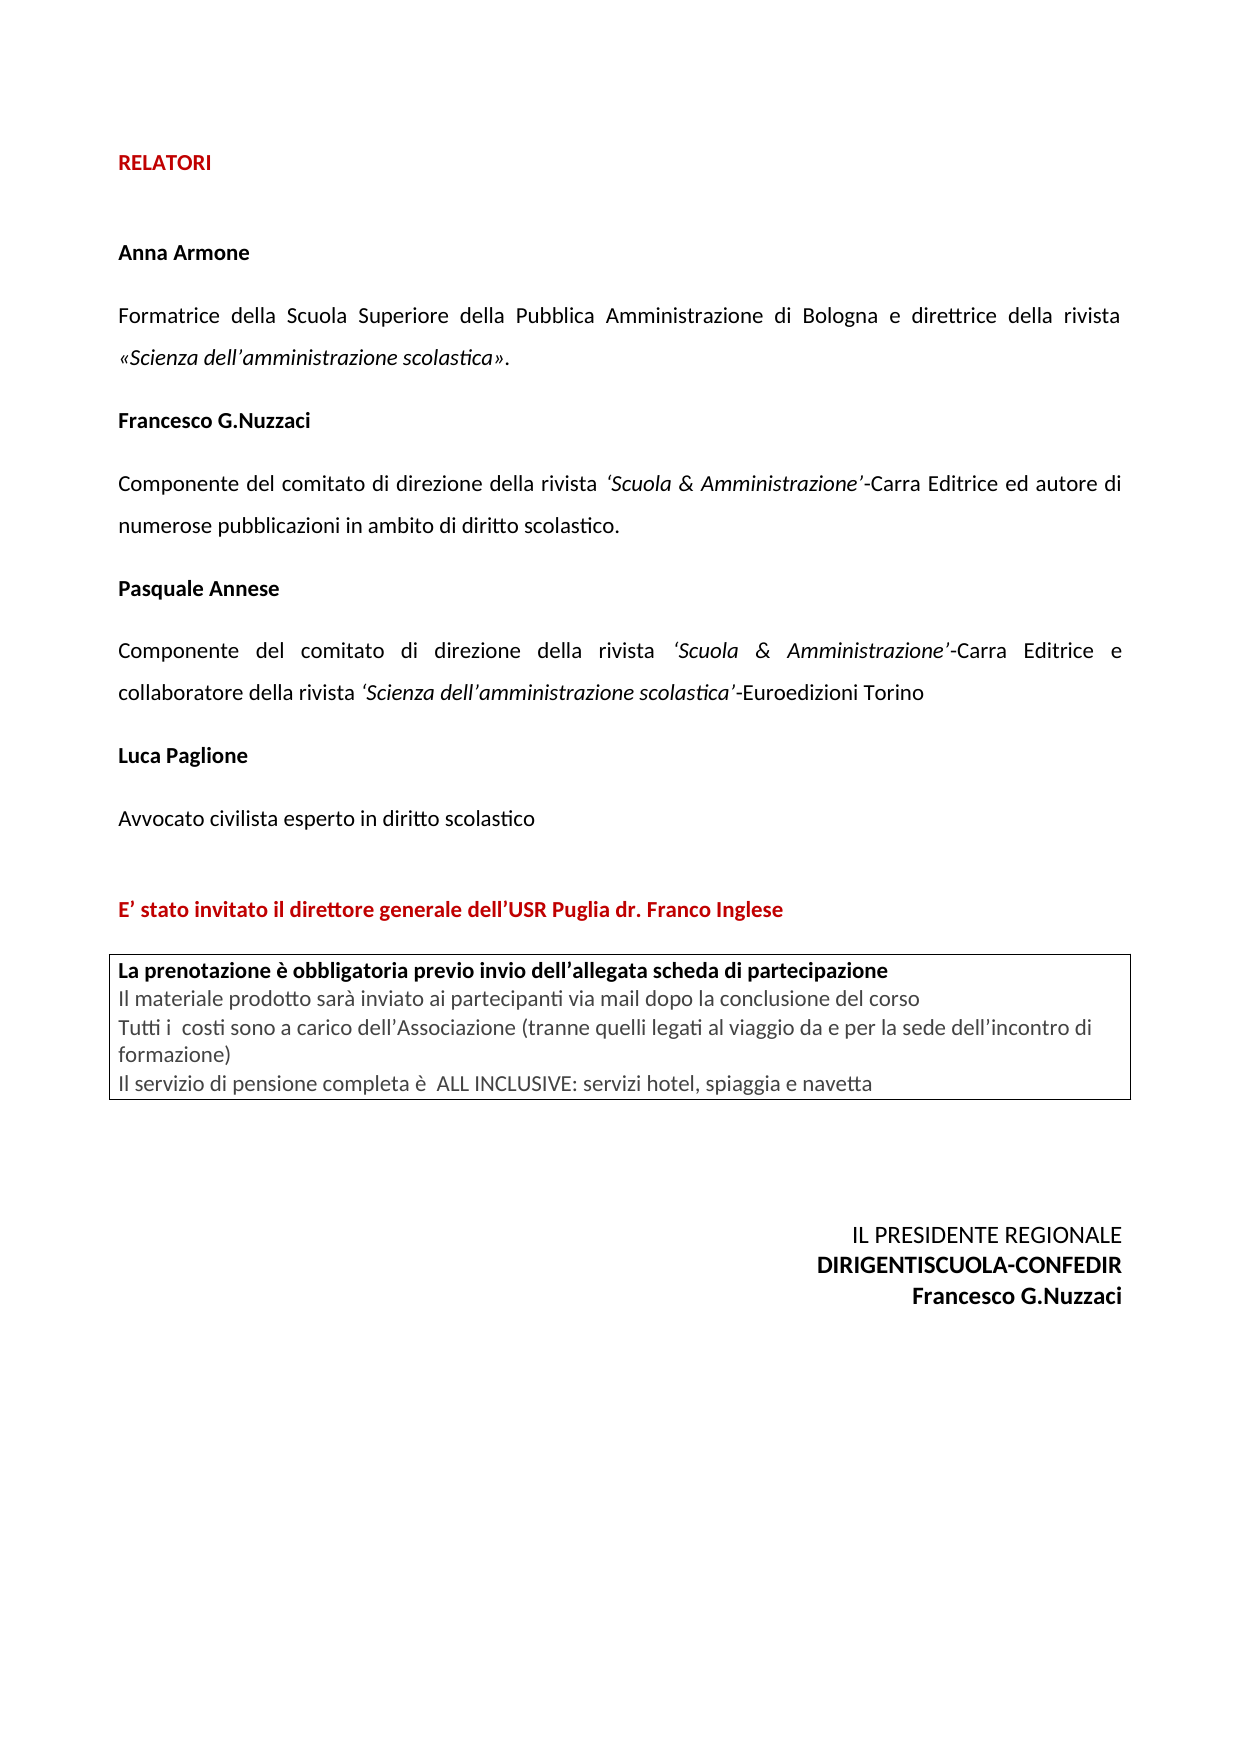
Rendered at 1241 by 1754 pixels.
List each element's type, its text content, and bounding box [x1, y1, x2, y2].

text Formatrice della Scuola Superiore della Pubblica Amministrazione di Bologna e direttrice della rivista «Scienza dell’amministrazione scolastica». [118, 301, 1122, 371]
text Il servizio di pensione completa è ALL INCLUSIVE: servizi hotel, spiaggia e navetta [110, 1066, 1130, 1099]
text RELATORI [118, 148, 1122, 176]
text E’ stato invitato il direttore generale dell’USR Puglia dr. Franco Inglese [118, 895, 1122, 923]
text Pasquale Annese [118, 574, 1122, 602]
text La prenotazione è obbligatoria previo invio dell’allegata scheda di partecipazione [110, 955, 1130, 984]
text Avvocato civilista esperto in diritto scolastico [118, 804, 1122, 832]
text Anna Armone [118, 238, 1122, 266]
text Francesco G.Nuzzaci [118, 406, 1122, 434]
text Francesco G.Nuzzaci [118, 1280, 1122, 1311]
text Componente del comitato di direzione della rivista ‘Scuola & Amministrazione’-Carra Editrice e collaboratore della rivista ‘Scienza dell’amministrazione scolastica’-Euroedizioni Torino [118, 636, 1122, 706]
text Luca Paglione [118, 741, 1122, 769]
text Componente del comitato di direzione della rivista ‘Scuola & Amministrazione’-Carra Editrice ed autore di numerose pubblicazioni in ambito di diritto scolastico. [118, 469, 1122, 539]
text Il materiale prodotto sarà inviato ai partecipanti via mail dopo la conclusione del corso [118, 984, 1122, 1013]
text Tutti i costi sono a carico dell’Associazione (tranne quelli legati al viaggio da e per la sede dell’incontro di formazione) [118, 1013, 1122, 1066]
text IL PRESIDENTE REGIONALE [118, 1219, 1122, 1249]
text DIRIGENTISCUOLA-CONFEDIR [118, 1249, 1122, 1280]
